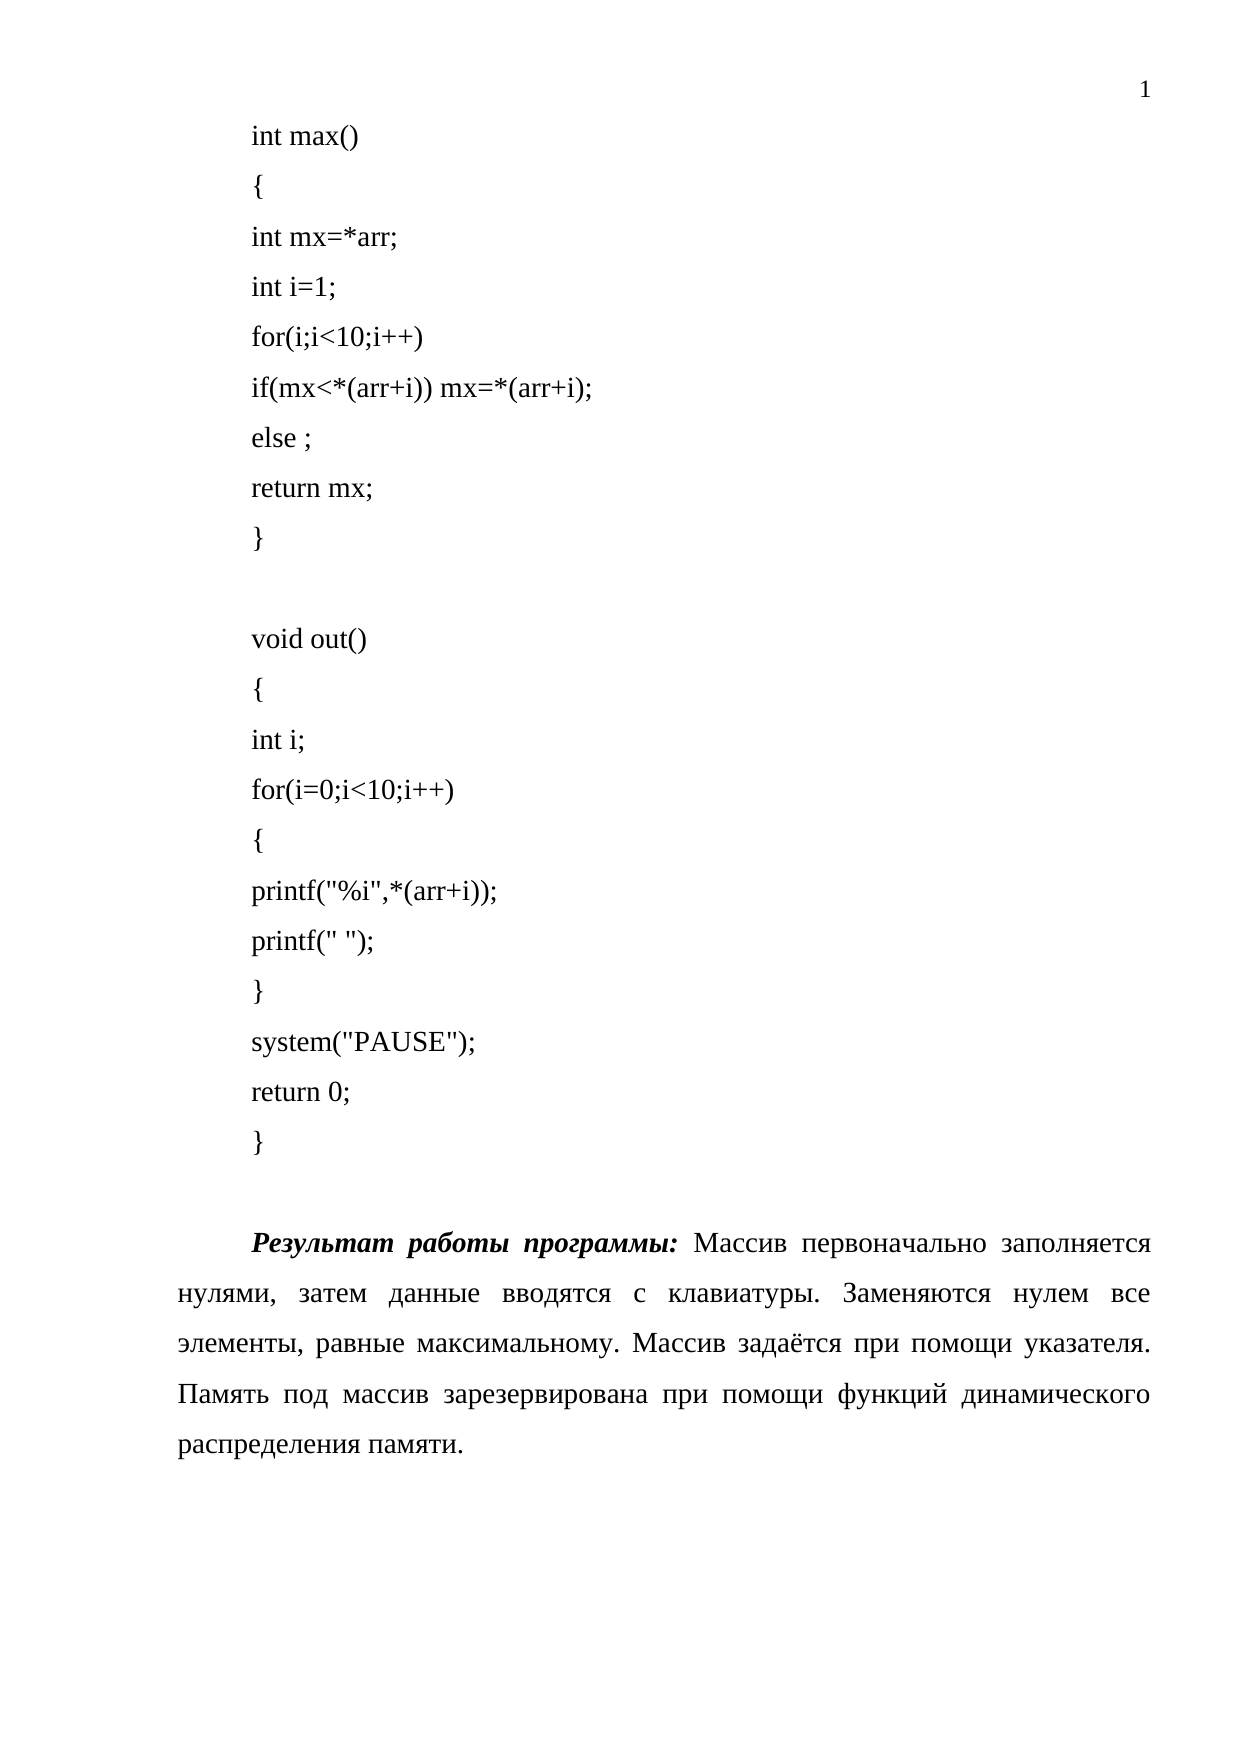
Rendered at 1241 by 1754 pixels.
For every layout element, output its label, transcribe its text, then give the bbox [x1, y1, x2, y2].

text int max() [177, 118, 1152, 152]
text Результат работы программы: Массив первоначально заполняется нулями, затем данные вводятся с клавиатуры. Заменяются нулем все элементы, равные максимальному. Массив задаётся при помощи указателя. Память под массив зарезервирована при помощи функций динамического распределения памяти. [177, 1225, 1152, 1460]
text } [177, 521, 1152, 554]
text for(i;i<10;i++) [177, 319, 1152, 353]
text printf("%i",*(arr+i)); [177, 873, 1152, 906]
text return 0; [177, 1074, 1152, 1108]
text printf(" "); [177, 923, 1152, 957]
text { [177, 672, 1152, 705]
text void out() [177, 621, 1152, 655]
text { [177, 822, 1152, 856]
text system("PAUSE"); [177, 1024, 1152, 1057]
text int i; [177, 722, 1152, 755]
text } [177, 1124, 1152, 1158]
text } [177, 973, 1152, 1007]
text { [177, 168, 1152, 202]
text int i=1; [177, 269, 1152, 303]
text if(mx<*(arr+i)) mx=*(arr+i); [177, 370, 1152, 403]
text int mx=*arr; [177, 219, 1152, 252]
text for(i=0;i<10;i++) [177, 772, 1152, 806]
text else ; [177, 420, 1152, 453]
text return mx; [177, 470, 1152, 504]
